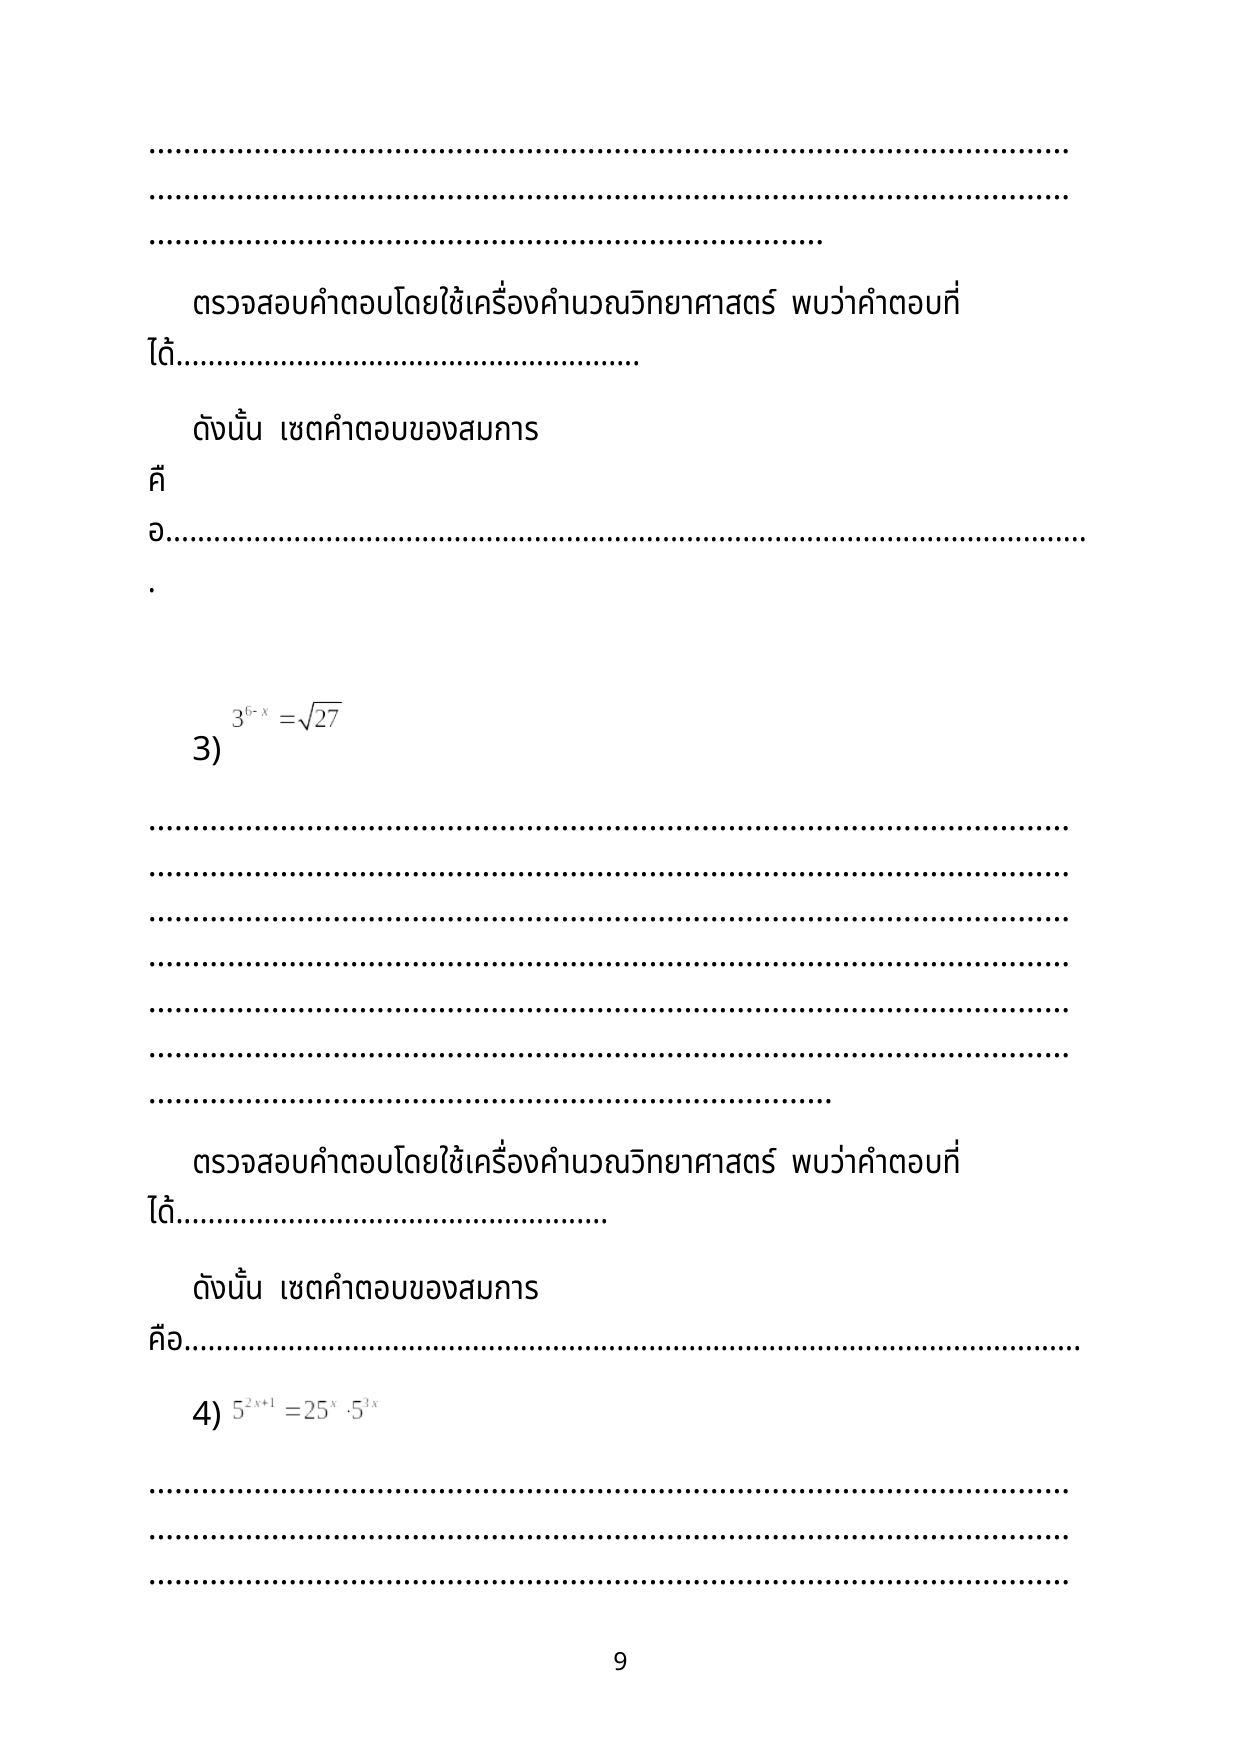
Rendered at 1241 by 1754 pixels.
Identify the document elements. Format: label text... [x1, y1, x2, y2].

text 3) [148, 698, 1092, 770]
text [148, 1458, 1092, 1594]
text ตรวจสอบคำตอบโดยใช้เครื่องคำนวณวิทยาศาสตร์ พบว่าคำตอบที่ได้.......................................................... [148, 279, 1092, 380]
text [148, 118, 1092, 254]
text ตรวจสอบคำตอบโดยใช้เครื่องคำนวณวิทยาศาสตร์ พบว่าคำตอบที่ได้...................................................... [148, 1138, 1092, 1239]
text ดังนั้น เซตคำตอบของสมการคือ.................................................................................................................... [148, 405, 1092, 602]
text ดังนั้น เซตคำตอบของสมการคือ................................................................................................................ [148, 1264, 1092, 1365]
text 4) [148, 1390, 1092, 1435]
